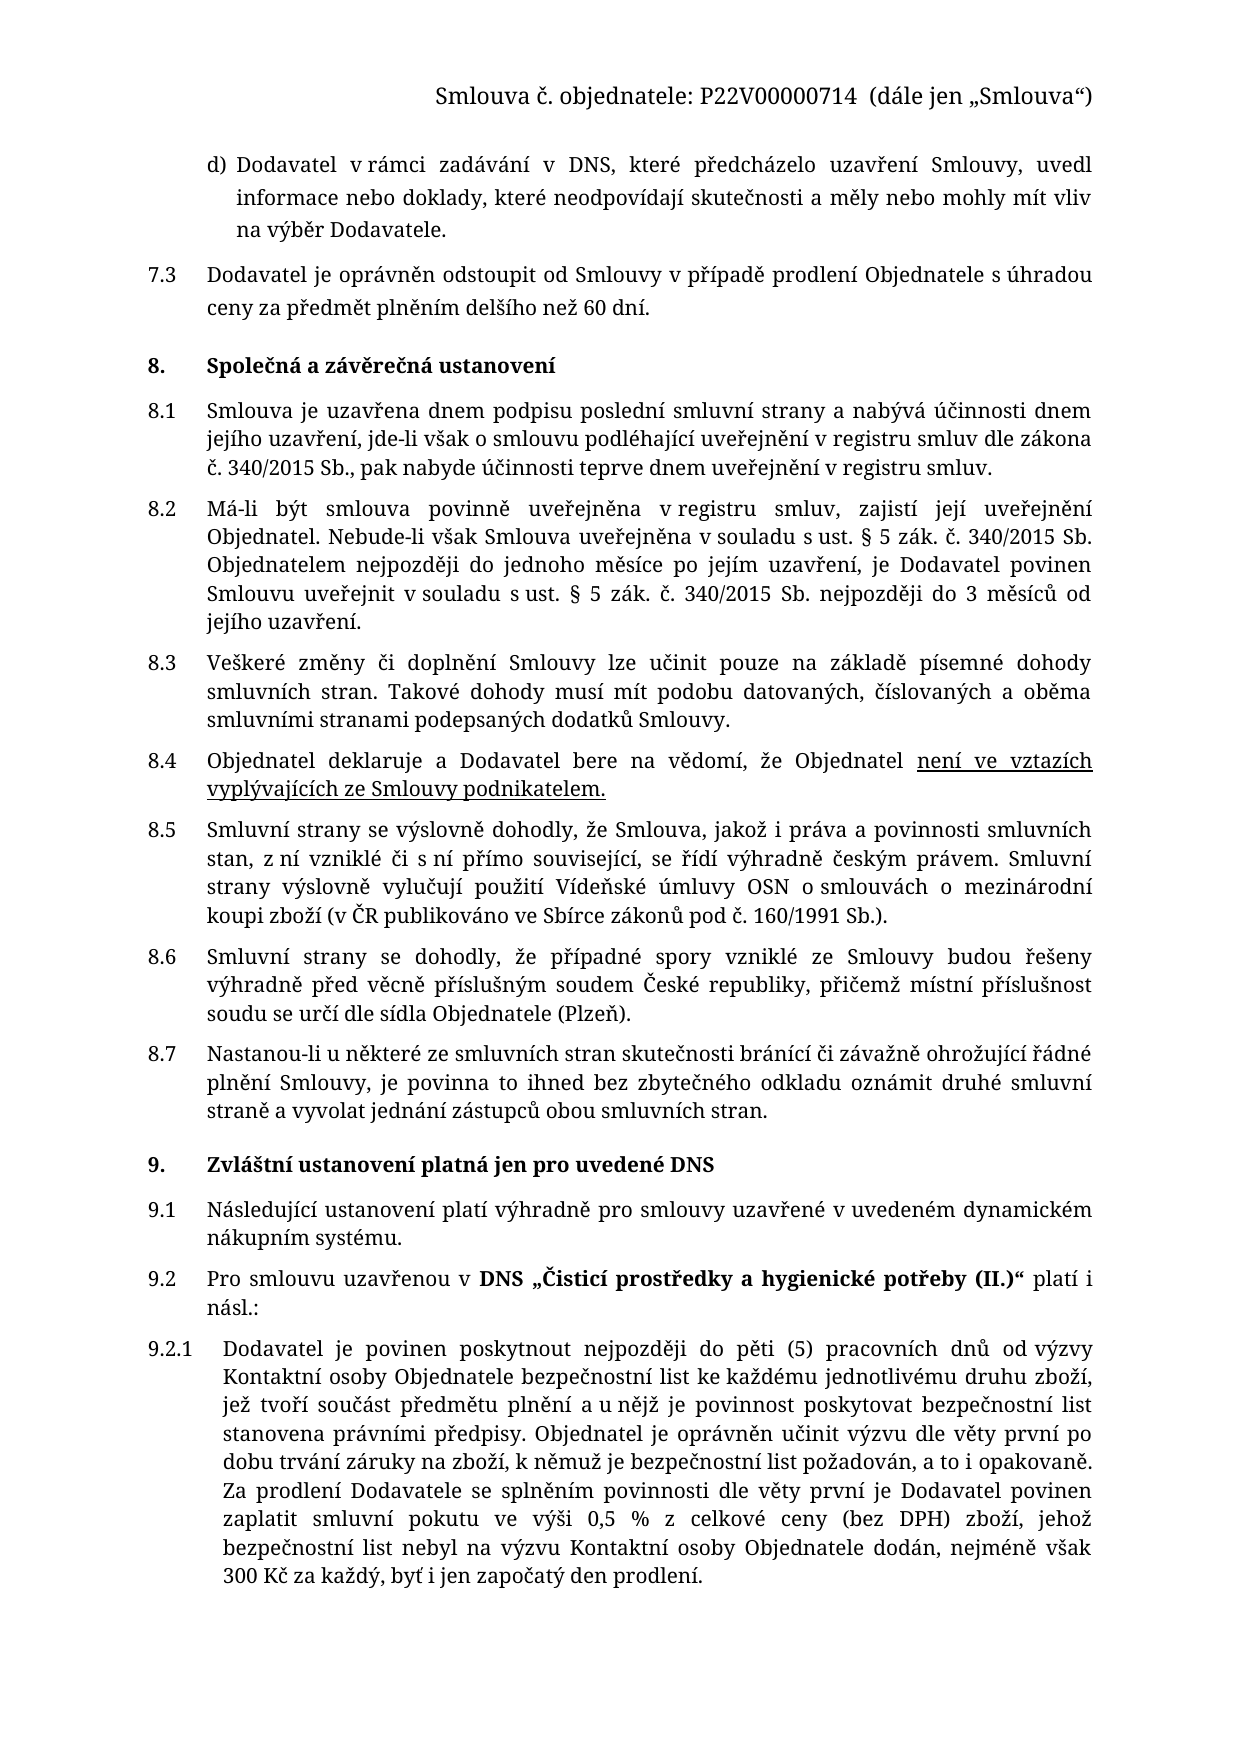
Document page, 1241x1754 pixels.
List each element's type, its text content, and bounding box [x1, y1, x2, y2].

list Zvláštní ustanovení platná jen pro uvedené DNS [148, 1150, 1093, 1178]
list Dodavatel je oprávněn odstoupit od Smlouvy v případě prodlení Objednatele s úhradou ceny za předmět plněním delšího než 60 dní. [148, 261, 1093, 322]
list Pro smlouvu uzavřenou v DNS „Čisticí prostředky a hygienické potřeby (II.)“ platí i násl.: [148, 1264, 1093, 1321]
list Dodavatel je povinen poskytnout nejpozději do pěti (5) pracovních dnů od výzvy Kontaktní osoby Objednatele bezpečnostní list ke každému jednotlivému druhu zboží, jež tvoří součást předmětu plnění a u nějž je povinnost poskytovat bezpečnostní list stanovena právními předpisy. Objednatel je oprávněn učinit výzvu dle věty první po dobu trvání záruky na zboží, k němuž je bezpečnostní list požadován, a to i opakovaně. Za prodlení Dodavatele se splněním povinnosti dle věty první je Dodavatel povinen zaplatit smluvní pokutu ve výši 0,5 % z celkové ceny (bez DPH) zboží, jehož bezpečnostní list nebyl na výzvu Kontaktní osoby Objednatele dodán, nejméně však 300 Kč za každý, byť i jen započatý den prodlení. [148, 1334, 1093, 1590]
list Nastanou-li u některé ze smluvních stran skutečnosti bránící či závažně ohrožující řádné plnění Smlouvy, je povinna to ihned bez zbytečného odkladu oznámit druhé smluvní straně a vyvolat jednání zástupců obou smluvních stran. [148, 1039, 1093, 1125]
list Následující ustanovení platí výhradně pro smlouvy uzavřené v uvedeném dynamickém nákupním systému. [148, 1195, 1093, 1252]
list Společná a závěrečná ustanovení [148, 351, 1093, 379]
list Smluvní strany se dohodly, že případné spory vzniklé ze Smlouvy budou řešeny výhradně před věcně příslušným soudem České republiky, přičemž místní příslušnost soudu se určí dle sídla Objednatele (Plzeň). [148, 942, 1093, 1027]
list Veškeré změny či doplnění Smlouvy lze učinit pouze na základě písemné dohody smluvních stran. Takové dohody musí mít podobu datovaných, číslovaných a oběma smluvními stranami podepsaných dodatků Smlouvy. [148, 648, 1093, 734]
list Objednatel deklaruje a Dodavatel bere na vědomí, že Objednatel není ve vztazích vyplývajících ze Smlouvy podnikatelem. [148, 746, 1093, 803]
list Dodavatel v rámci zadávání v DNS, které předcházelo uzavření Smlouvy, uvedl informace nebo doklady, které neodpovídají skutečnosti a měly nebo mohly mít vliv na výběr Dodavatele. [207, 150, 1093, 244]
list Má-li být smlouva povinně uveřejněna v registru smluv, zajistí její uveřejnění Objednatel. Nebude-li však Smlouva uveřejněna v souladu s ust. § 5 zák. č. 340/2015 Sb. Objednatelem nejpozději do jednoho měsíce po jejím uzavření, je Dodavatel povinen Smlouvu uveřejnit v souladu s ust. § 5 zák. č. 340/2015 Sb. nejpozději do 3 měsíců od jejího uzavření. [148, 494, 1093, 636]
list Smlouva je uzavřena dnem podpisu poslední smluvní strany a nabývá účinnosti dnem jejího uzavření, jde-li však o smlouvu podléhající uveřejnění v registru smluv dle zákona č. 340/2015 Sb., pak nabyde účinnosti teprve dnem uveřejnění v registru smluv. [148, 396, 1093, 481]
list Smluvní strany se výslovně dohodly, že Smlouva, jakož i práva a povinnosti smluvních stan, z ní vzniklé či s ní přímo související, se řídí výhradně českým právem. Smluvní strany výslovně vylučují použití Vídeňské úmluvy OSN o smlouvách o mezinárodní koupi zboží (v ČR publikováno ve Sbírce zákonů pod č. 160/1991 Sb.). [148, 816, 1093, 929]
